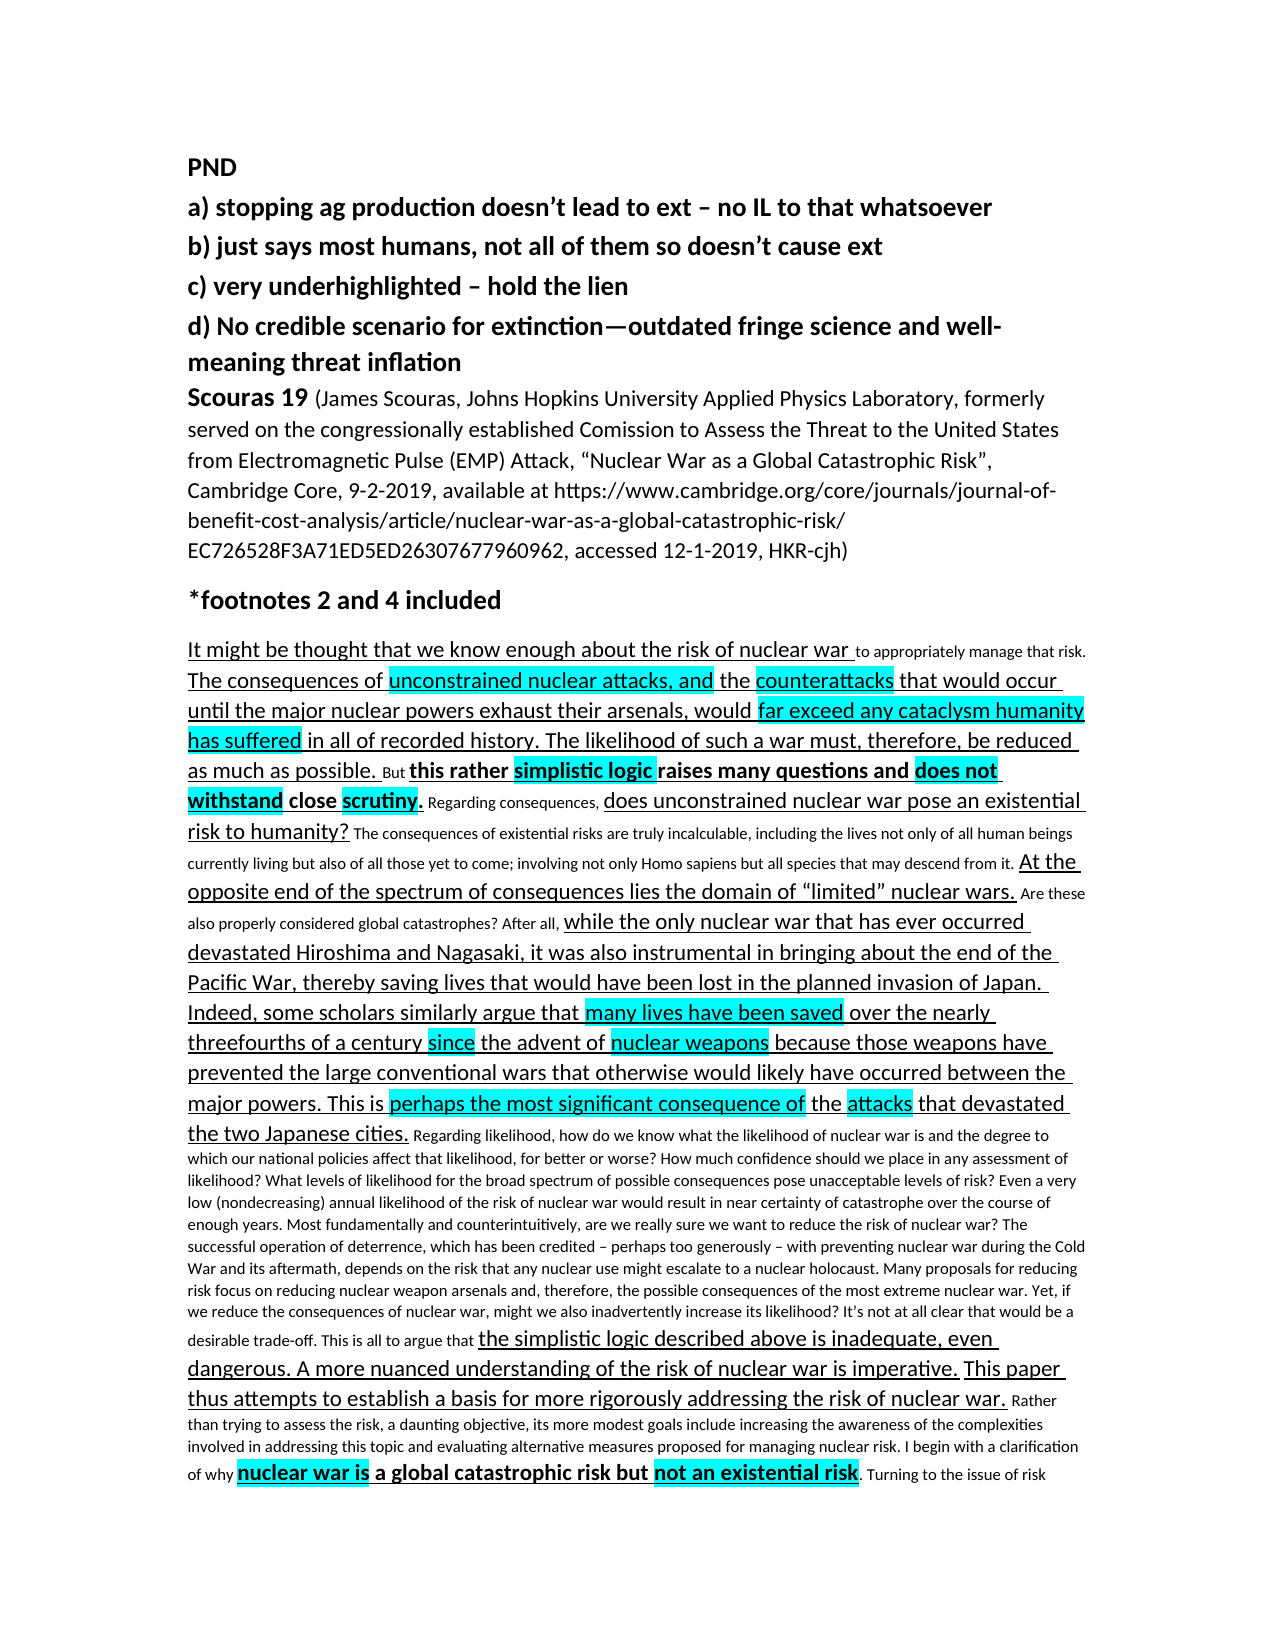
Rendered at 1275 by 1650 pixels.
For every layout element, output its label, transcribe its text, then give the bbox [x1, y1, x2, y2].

subtitle a) stopping ag production doesn’t lead to ext – no IL to that whatsoever [187, 190, 1087, 223]
subtitle PND [187, 150, 1087, 183]
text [187, 636, 1087, 1487]
text *footnotes 2 and 4 included [187, 583, 1087, 616]
subtitle c) very underhighlighted – hold the lien [187, 269, 1087, 302]
subtitle b) just says most humans, not all of them so doesn’t cause ext [187, 229, 1087, 263]
text Scouras 19 (James Scouras, Johns Hopkins University Applied Physics Laboratory, formerly served on the congressionally established Comission to Assess the Threat to the United States from Electromagnetic Pulse (EMP) Attack, “Nuclear War as a Global Catastrophic Risk”, Cambridge Core, 9-2-2019, available at https://www.cambridge.org/core/journals/journal-of-benefit-cost-analysis/article/nuclear-war-as-a-global-catastrophic-risk/EC726528F3A71ED5ED26307677960962, accessed 12-1-2019, HKR-cjh) [187, 380, 1087, 564]
subtitle d) No credible scenario for extinction—outdated fringe science and well-meaning threat inflation [187, 309, 1087, 378]
